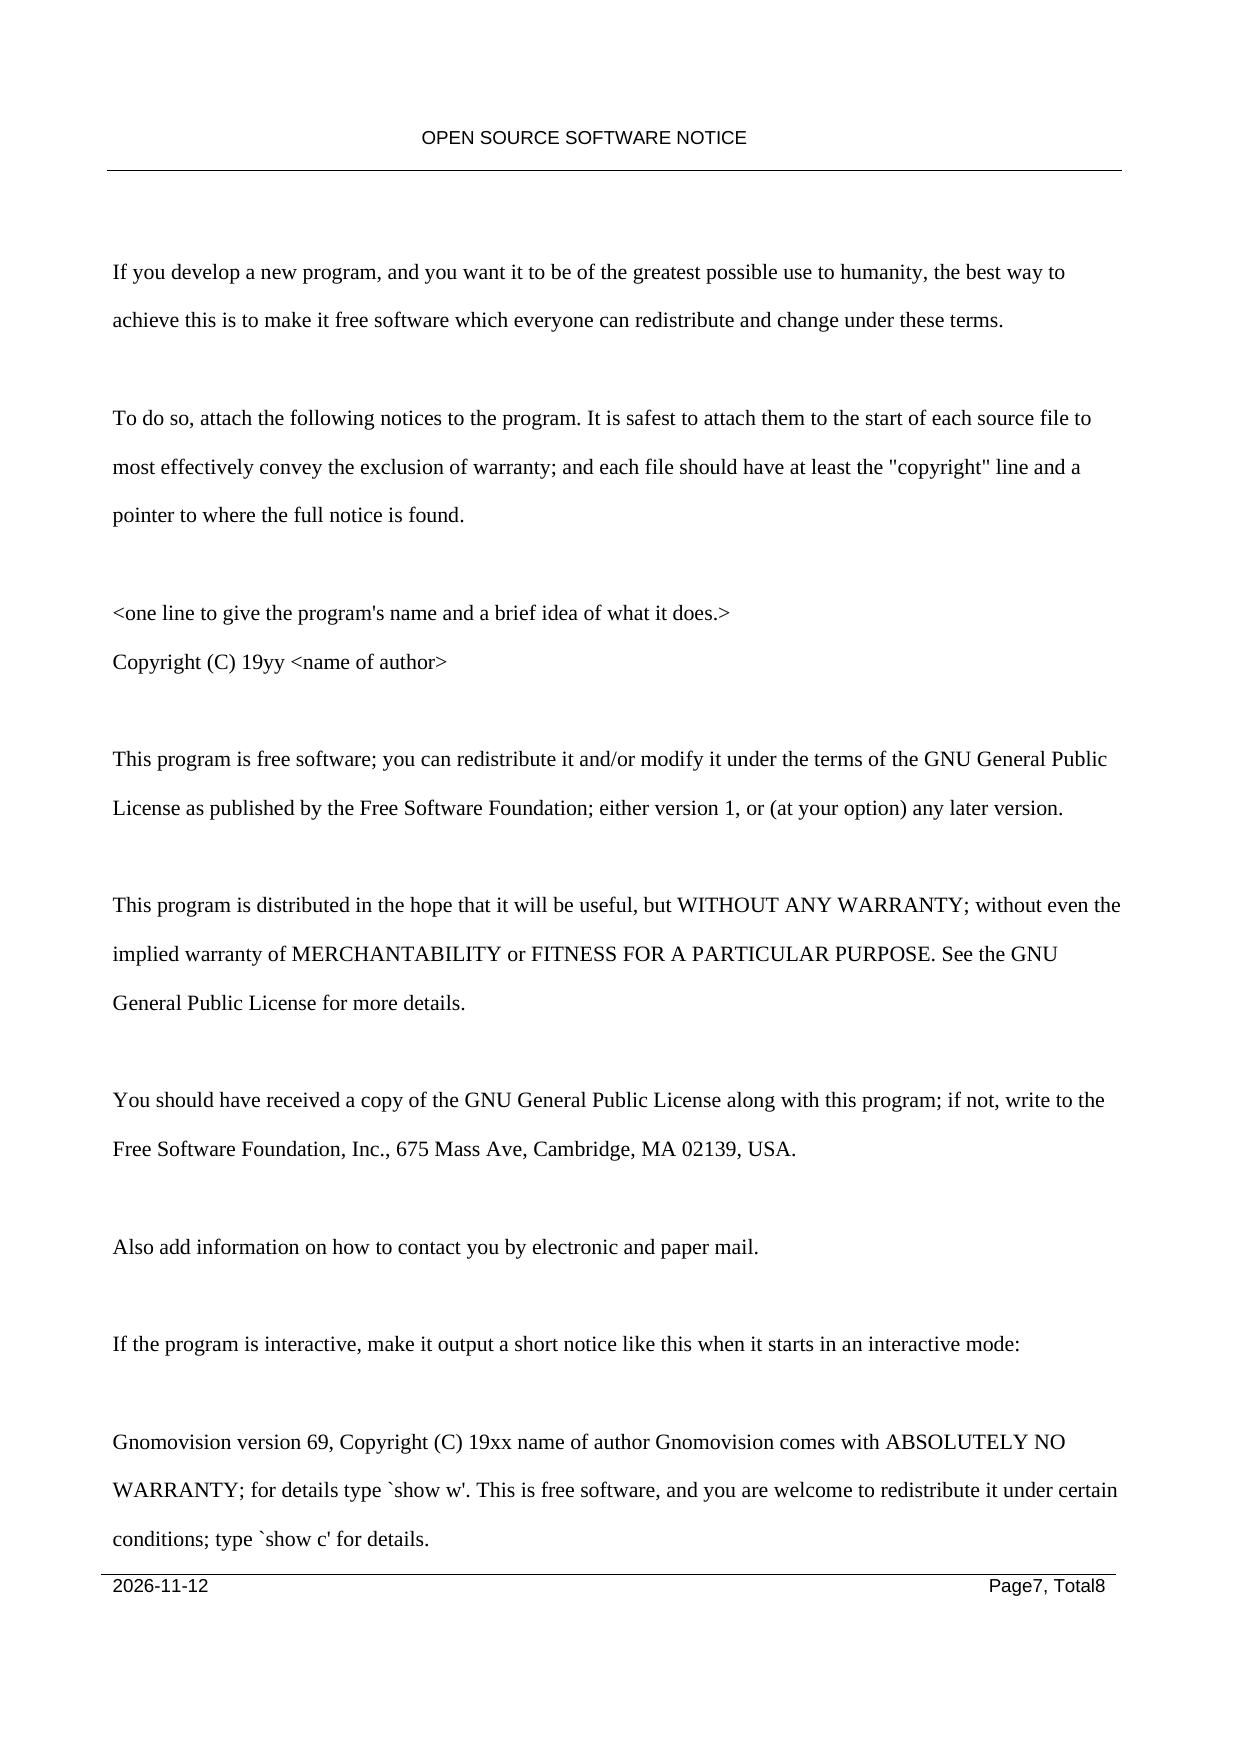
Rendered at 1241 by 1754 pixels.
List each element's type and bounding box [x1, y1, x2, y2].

text [112, 206, 1128, 1555]
